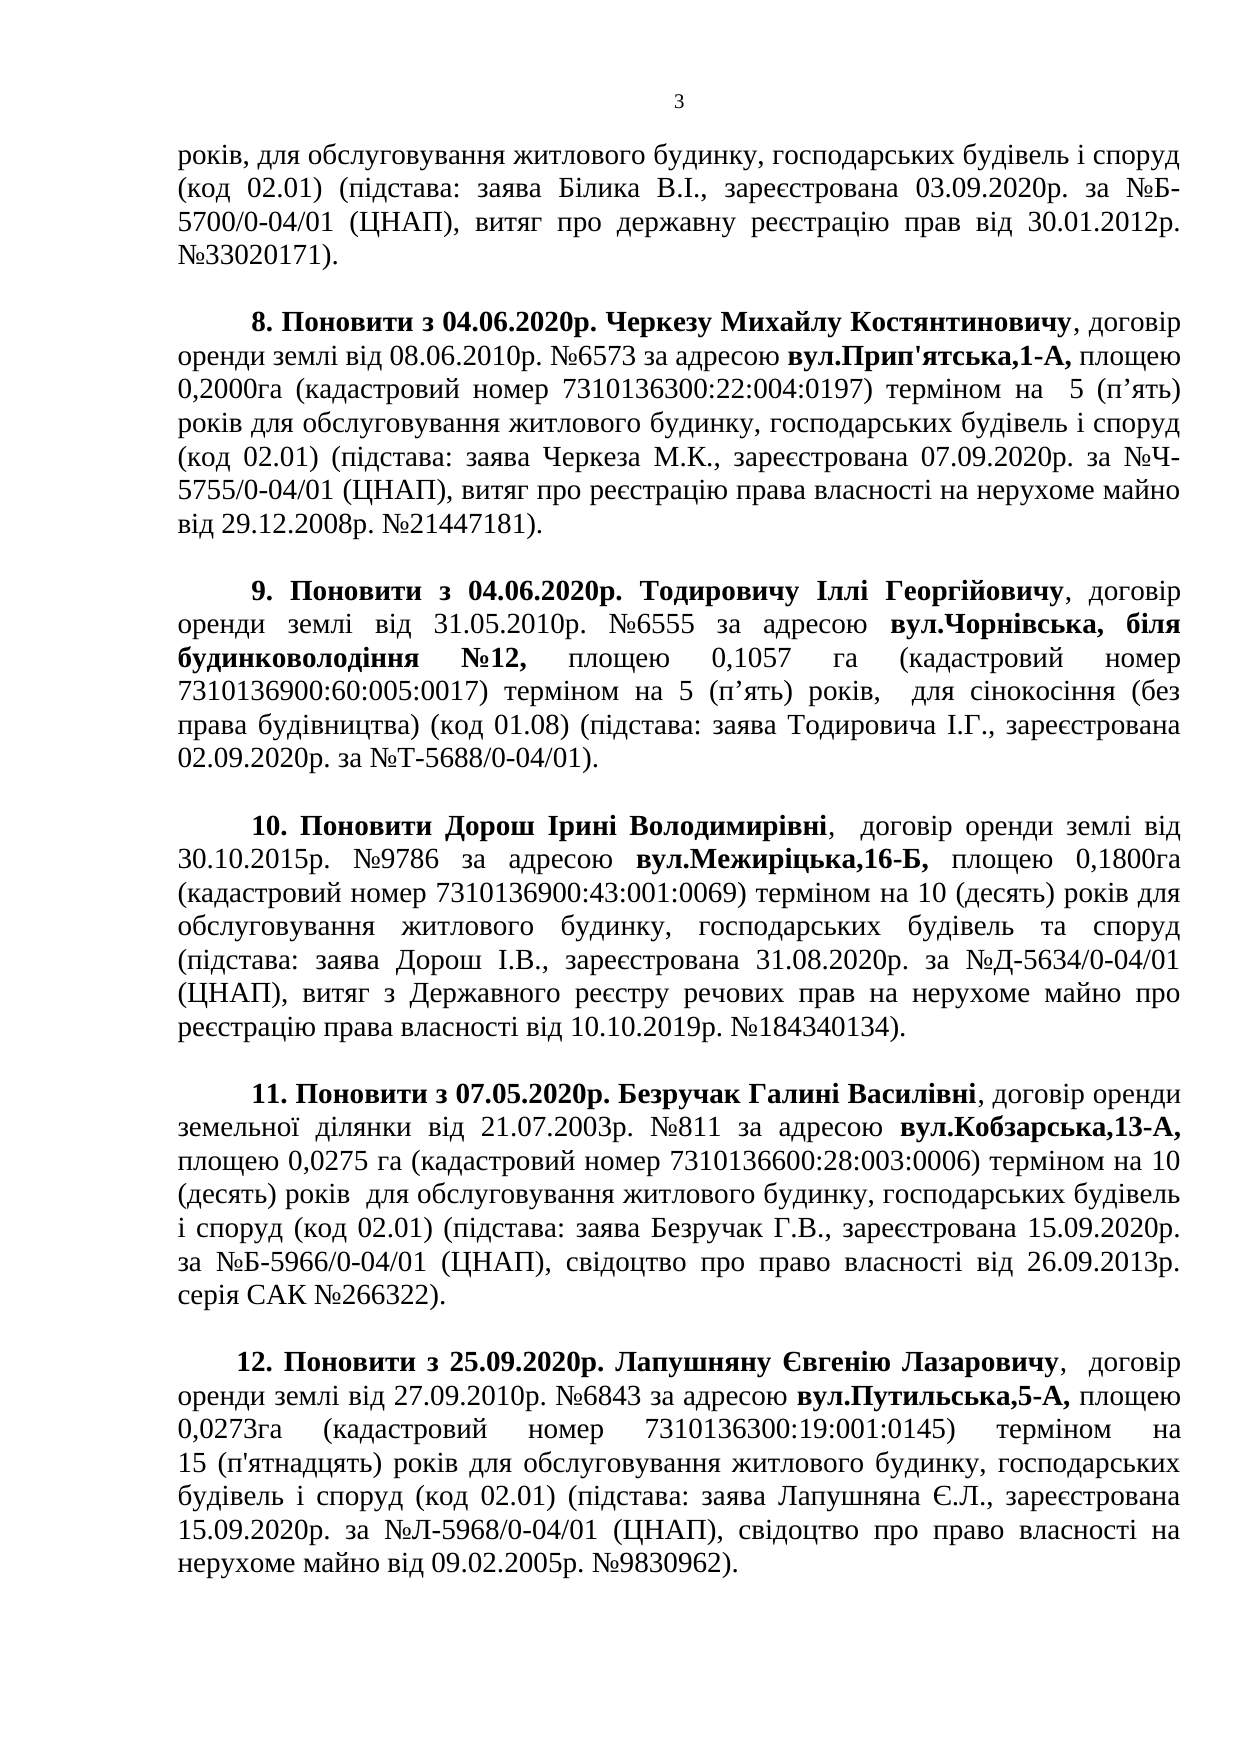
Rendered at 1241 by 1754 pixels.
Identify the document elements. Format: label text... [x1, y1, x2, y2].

text 10. Поновити Дорош Ірині Володимирівні, договір оренди землі від 30.10.2015р. №9786 за адресою вул.Межиріцька,16-Б, площею 0,1800га (кадастровий номер 7310136900:43:001:0069) терміном на 10 (десять) років для обслуговування житлового будинку, господарських будівель та споруд (підстава: заява Дорош І.В., зареєстрована 31.08.2020р. за №Д-5634/0-04/01 (ЦНАП), витяг з Державного реєстру речових прав на нерухоме майно про реєстрацію права власності від 10.10.2019р. №184340134). [177, 808, 1181, 1042]
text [177, 137, 1181, 271]
text 9. Поновити з 04.06.2020р. Тодировичу Іллі Георгійовичу, договір оренди землі від 31.05.2010р. №6555 за адресою вул.Чорнівська, біля будинковолодіння №12, площею 0,1057 га (кадастровий номер 7310136900:60:005:0017) терміном на 5 (п’ять) років, для сінокосіння (без права будівництва) (код 01.08) (підстава: заява Тодировича І.Г., зареєстрована 02.09.2020р. за №Т-5688/0-04/01). [177, 573, 1181, 774]
text 12. Поновити з 25.09.2020р. Лапушняну Євгенію Лазаровичу, договір оренди землі від 27.09.2010р. №6843 за адресою вул.Путильська,5-А, площею 0,0273га (кадастровий номер 7310136300:19:001:0145) терміном на 15 (п'ятнадцять) років для обслуговування житлового будинку, господарських будівель і споруд (код 02.01) (підстава: заява Лапушняна Є.Л., зареєстрована 15.09.2020р. за №Л-5968/0-04/01 (ЦНАП), свідоцтво про право власності на нерухоме майно від 09.02.2005р. №9830962). [177, 1344, 1181, 1579]
text 8. Поновити з 04.06.2020р. Черкезу Михайлу Костянтиновичу, договір оренди землі від 08.06.2010р. №6573 за адресою вул.Прип'ятська,1-А, площею 0,2000га (кадастровий номер 7310136300:22:004:0197) терміном на 5 (п’ять) років для обслуговування житлового будинку, господарських будівель і споруд (код 02.01) (підстава: заява Черкеза М.К., зареєстрована 07.09.2020р. за №Ч-5755/0-04/01 (ЦНАП), витяг про реєстрацію права власності на нерухоме майно від 29.12.2008р. №21447181). [177, 304, 1181, 539]
text 11. Поновити з 07.05.2020р. Безручак Галині Василівні, договір оренди земельної ділянки від 21.07.2003р. №811 за адресою вул.Кобзарська,13-А, площею 0,0275 га (кадастровий номер 7310136600:28:003:0006) терміном на 10 (десять) років для обслуговування житлового будинку, господарських будівель і споруд (код 02.01) (підстава: заява Безручак Г.В., зареєстрована 15.09.2020р. за №Б-5966/0-04/01 (ЦНАП), свідоцтво про право власності від 26.09.2013р. серія САК №266322). [177, 1076, 1181, 1311]
